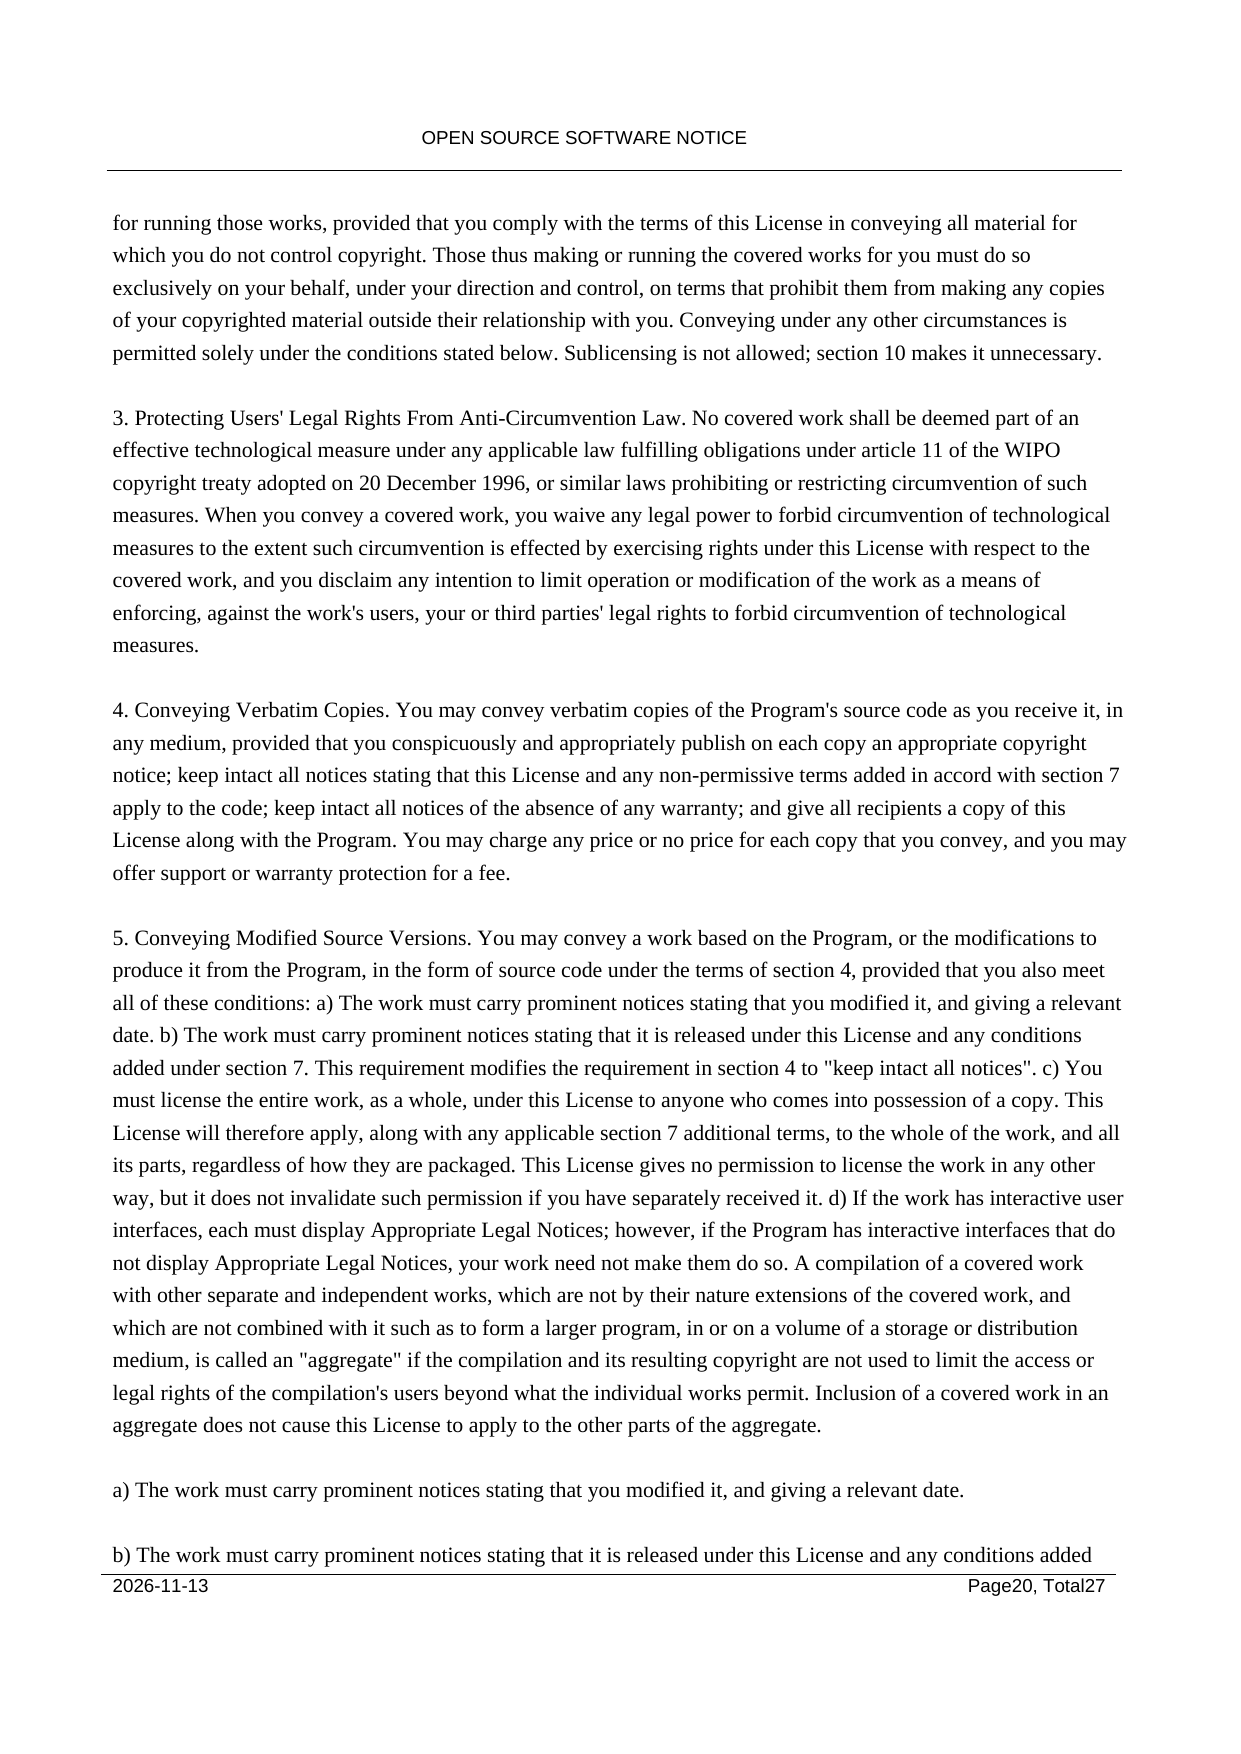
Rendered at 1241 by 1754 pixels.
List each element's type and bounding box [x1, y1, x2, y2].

text [112, 206, 1128, 1571]
